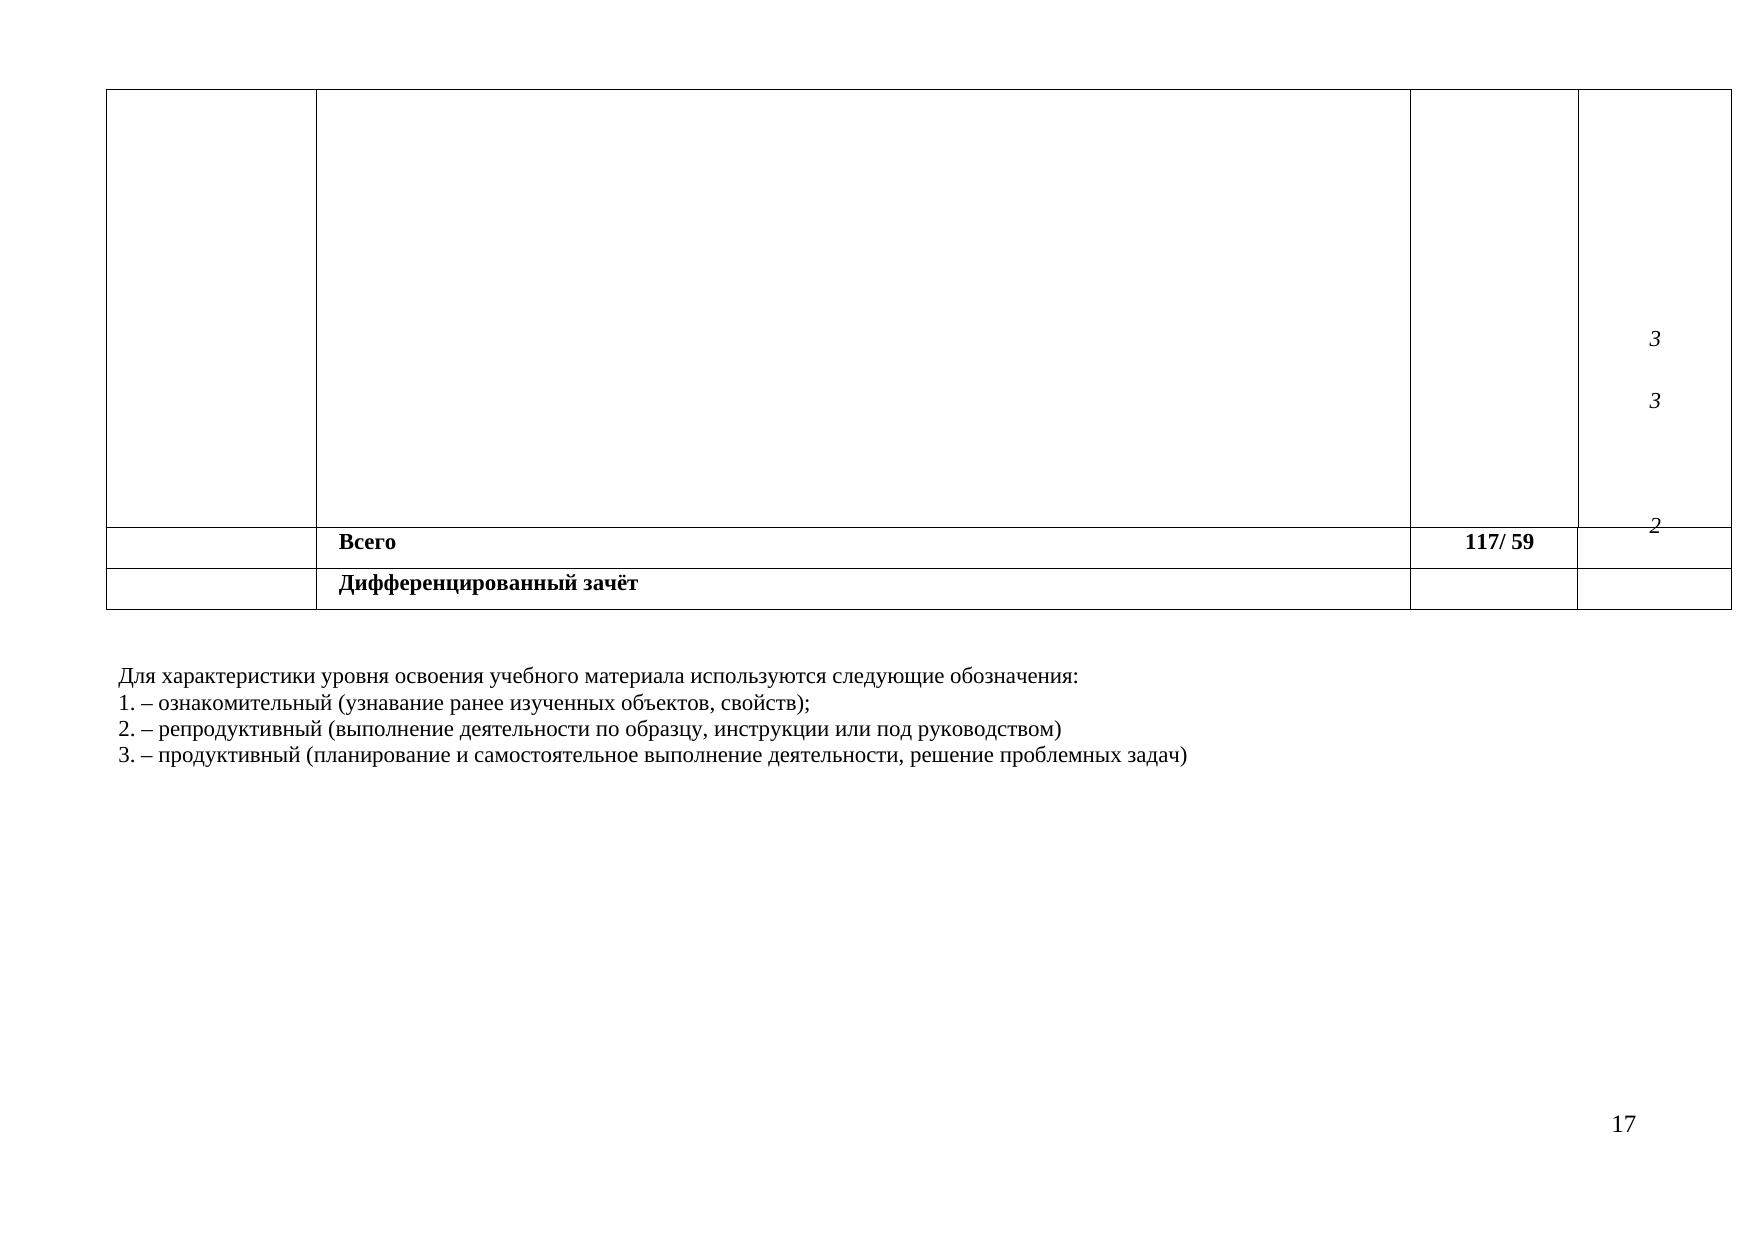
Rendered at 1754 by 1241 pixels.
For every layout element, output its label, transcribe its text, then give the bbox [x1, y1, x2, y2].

table_cell [107, 528, 316, 568]
text 1. – ознакомительный (узнавание ранее изученных объектов, свойств); [118, 688, 1636, 715]
table_cell [1578, 528, 1731, 568]
table_cell [1411, 569, 1577, 608]
table_cell [1578, 569, 1731, 608]
table_cell Всего [317, 528, 1410, 568]
text 3. – продуктивный (планирование и самостоятельное выполнение деятельности, решение проблемных задач) [118, 741, 1636, 768]
table_cell [107, 569, 316, 608]
text 2. – репродуктивный (выполнение деятельности по образцу, инструкции или под руководством) [118, 715, 1636, 741]
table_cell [317, 90, 1410, 527]
text Для характеристики уровня освоения учебного материала используются следующие обозначения: [118, 662, 1636, 688]
table_cell 117/ 59 [1411, 528, 1577, 568]
table_cell Дифференцированный зачёт [317, 569, 1410, 608]
